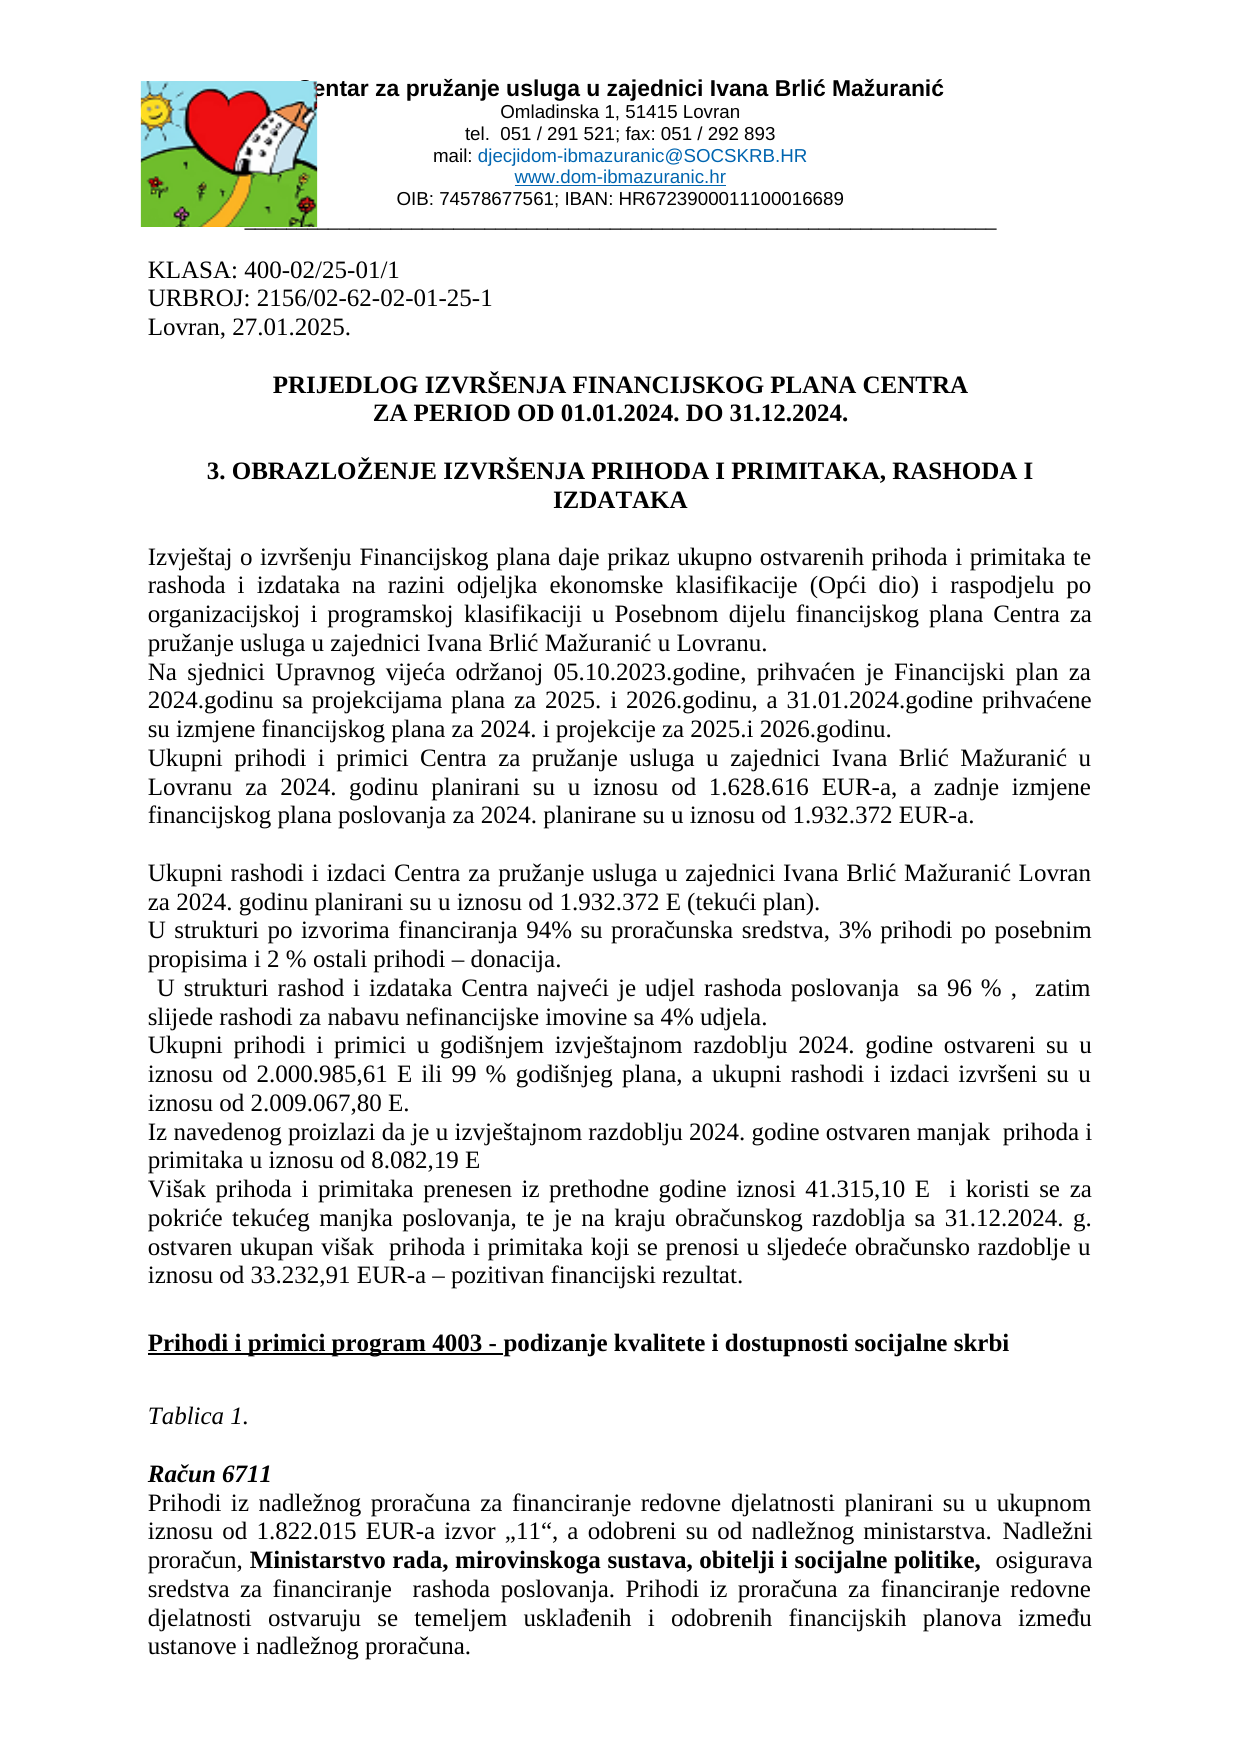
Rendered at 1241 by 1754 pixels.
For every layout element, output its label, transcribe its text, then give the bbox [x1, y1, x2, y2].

text PRIJEDLOG IZVRŠENJA FINANCIJSKOG PLANA CENTRA [148, 370, 1092, 398]
text Prihodi iz nadležnog proračuna za financiranje redovne djelatnosti planirani su u ukupnom iznosu od 1.822.015 EUR-a izvor „11“, a odobreni su od nadležnog ministarstva. Nadležni proračun, Ministarstvo rada, mirovinskoga sustava, obitelji i socijalne politike, osigurava sredstva za financiranje rashoda poslovanja. Prihodi iz proračuna za financiranje redovne djelatnosti ostvaruju se temeljem usklađenih i odobrenih financijskih planova između ustanove i nadležnog proračuna. [148, 1488, 1092, 1660]
text Tablica 1. [148, 1401, 1092, 1430]
text U strukturi rashod i izdataka Centra najveći je udjel rashoda poslovanja sa 96 % , zatim slijede rashodi za nabavu nefinancijske imovine sa 4% udjela. [148, 973, 1092, 1030]
text U strukturi po izvorima financiranja 94% su proračunska sredstva, 3% prihodi po posebnim propisima i 2 % ostali prihodi – donacija. [148, 915, 1092, 973]
text Ukupni prihodi i primici Centra za pružanje usluga u zajednici Ivana Brlić Mažuranić u Lovranu za 2024. godinu planirani su u iznosu od 1.628.616 EUR-a, a zadnje izmjene financijskog plana poslovanja za 2024. planirane su u iznosu od 1.932.372 EUR-a. [148, 743, 1092, 829]
text Izvještaj o izvršenju Financijskog plana daje prikaz ukupno ostvarenih prihoda i primitaka te rashoda i izdataka na razini odjeljka ekonomske klasifikacije (Opći dio) i raspodjelu po organizacijskoj i programskoj klasifikaciji u Posebnom dijelu financijskog plana Centra za pružanje usluga u zajednici Ivana Brlić Mažuranić u Lovranu. [148, 542, 1092, 657]
text Ukupni prihodi i primici u godišnjem izvještajnom razdoblju 2024. godine ostvareni su u iznosu od 2.000.985,61 E ili 99 % godišnjeg plana, a ukupni rashodi i izdaci izvršeni su u iznosu od 2.009.067,80 E. [148, 1030, 1092, 1117]
text Prihodi i primici program 4003 - podizanje kvalitete i dostupnosti socijalne skrbi [148, 1328, 1092, 1357]
text Iz navedenog proizlazi da je u izvještajnom razdoblju 2024. godine ostvaren manjak prihoda i primitaka u iznosu od 8.082,19 E [148, 1117, 1092, 1174]
text Na sjednici Upravnog vijeća održanoj 05.10.2023.godine, prihvaćen je Financijski plan za 2024.godinu sa projekcijama plana za 2025. i 2026.godinu, a 31.01.2024.godine prihvaćene su izmjene financijskog plana za 2024. i projekcije za 2025.i 2026.godinu. [148, 657, 1092, 743]
text Ukupni rashodi i izdaci Centra za pružanje usluga u zajednici Ivana Brlić Mažuranić Lovran za 2024. godinu planirani su u iznosu od 1.932.372 E (tekući plan). [148, 858, 1092, 915]
picture [218, 81, 261, 228]
text URBROJ: 2156/02-62-02-01-25-1 [148, 283, 1092, 312]
text 3. OBRAZLOŽENJE IZVRŠENJA PRIHODA I PRIMITAKA, RASHODA I [148, 456, 1092, 485]
text IZDATAKA [148, 485, 1092, 513]
text Račun 6711 [148, 1459, 1092, 1488]
text Lovran, 27.01.2025. [148, 312, 1092, 341]
text ZA PERIOD OD 01.01.2024. DO 31.12.2024. [148, 398, 1092, 427]
text Višak prihoda i primitaka prenesen iz prethodne godine iznosi 41.315,10 E i koristi se za pokriće tekućeg manjka poslovanja, te je na kraju obračunskog razdoblja sa 31.12.2024. g. ostvaren ukupan višak prihoda i primitaka koji se prenosi u sljedeće obračunsko razdoblje u iznosu od 33.232,91 EUR-a – pozitivan financijski rezultat. [148, 1174, 1092, 1289]
text KLASA: 400-02/25-01/1 [148, 255, 1092, 283]
